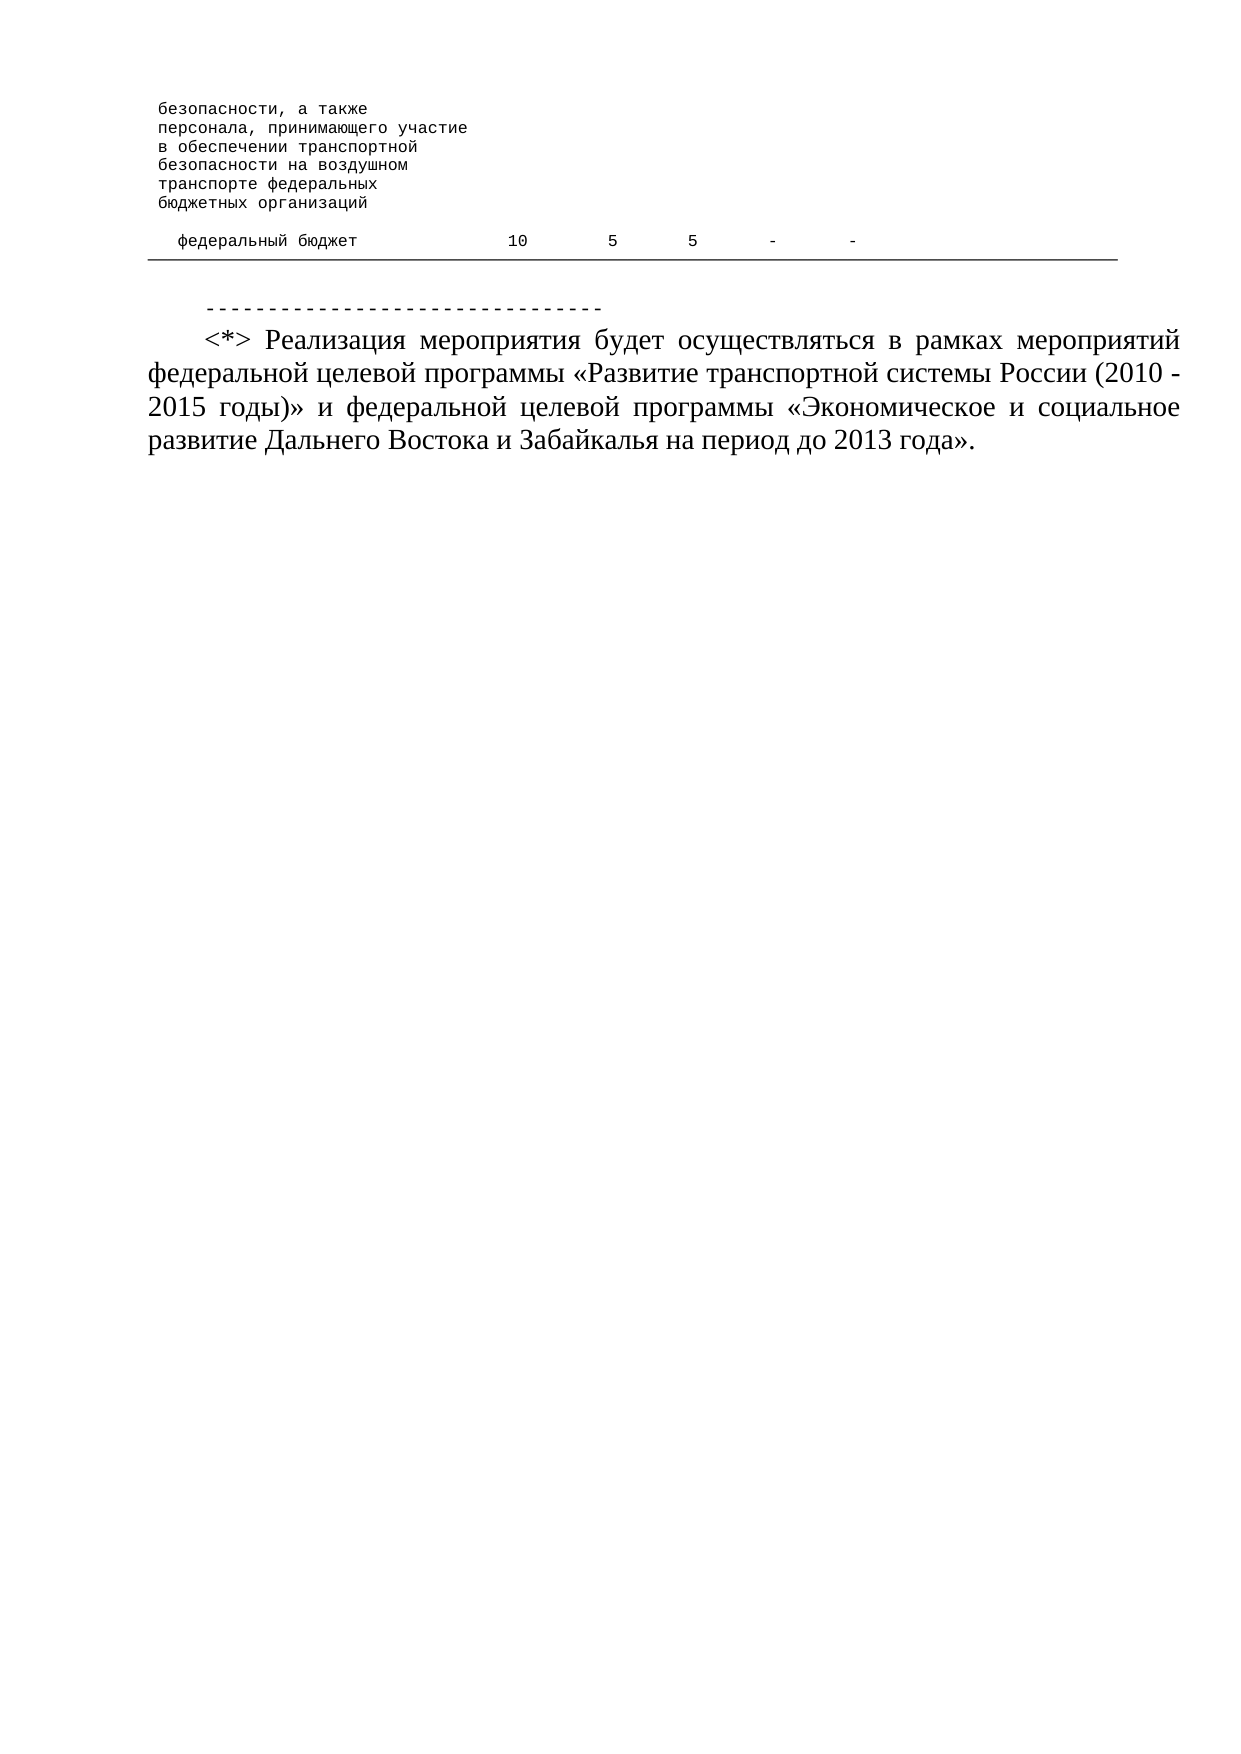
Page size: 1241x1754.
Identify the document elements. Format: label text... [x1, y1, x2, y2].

text безопасности на воздушном [148, 157, 1181, 176]
text ───────────────────────────────────────────────────────────────────────────────────────────────── [148, 251, 1181, 270]
text безопасности, а также [148, 100, 1181, 119]
text бюджетных организаций [148, 195, 1181, 213]
text <*> Реализация мероприятия будет осуществляться в рамках мероприятий федеральной целевой программы «Развитие транспортной системы России (2010 - 2015 годы)» и федеральной целевой программы «Экономическое и социальное развитие Дальнего Востока и Забайкалья на период до 2013 года». [148, 322, 1181, 456]
text -------------------------------- [148, 298, 1181, 322]
text транспорте федеральных [148, 176, 1181, 195]
text федеральный бюджет 10 5 5 - - [148, 232, 1181, 251]
text персонала, принимающего участие [148, 119, 1181, 138]
text в обеспечении транспортной [148, 138, 1181, 157]
